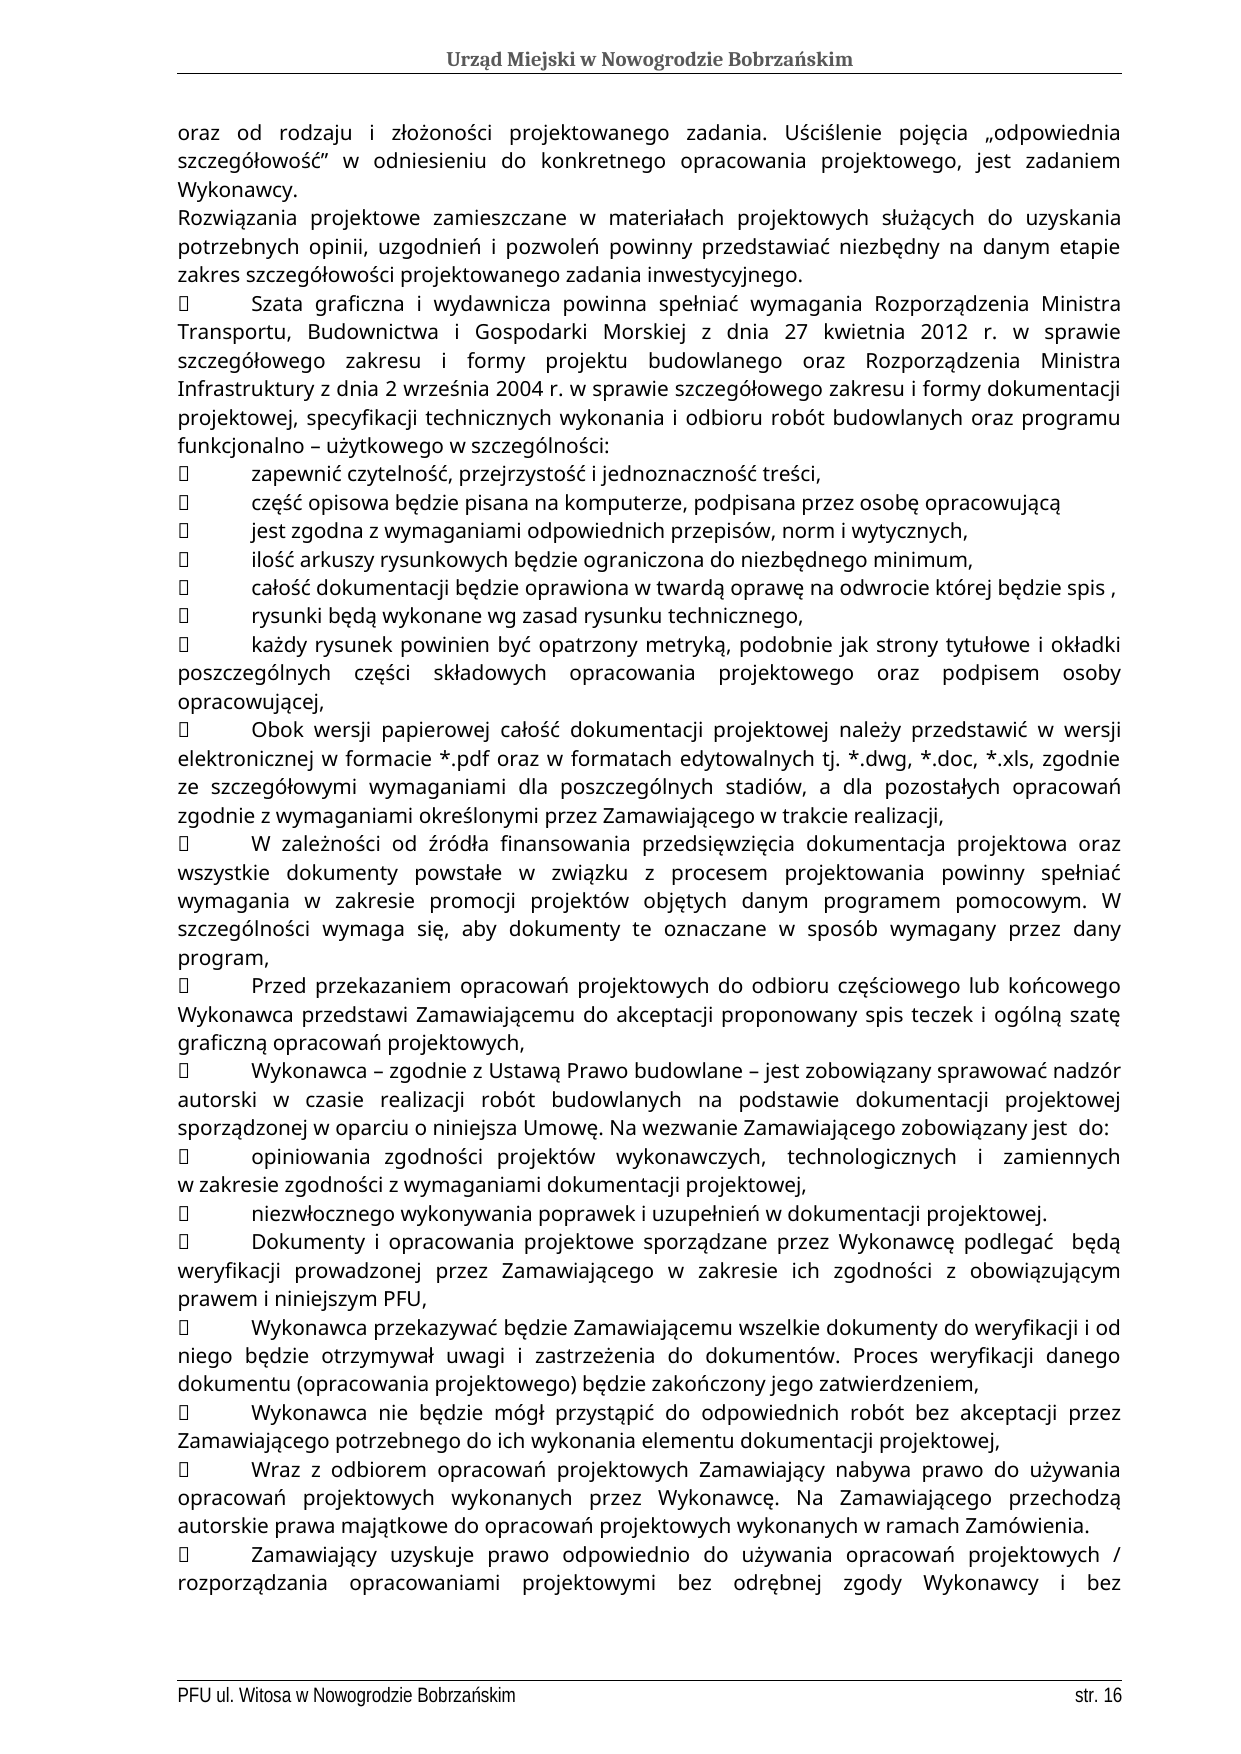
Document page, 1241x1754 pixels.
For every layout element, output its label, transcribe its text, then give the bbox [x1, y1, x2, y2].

text  Obok wersji papierowej całość dokumentacji projektowej należy przedstawić w wersji elektronicznej w formacie *.pdf oraz w formatach edytowalnych tj. *.dwg, *.doc, *.xls, zgodnie ze szczegółowymi wymaganiami dla poszczególnych stadiów, a dla pozostałych opracowań zgodnie z wymaganiami określonymi przez Zamawiającego w trakcie realizacji, [177, 715, 1122, 829]
text  niezwłocznego wykonywania poprawek i uzupełnień w dokumentacji projektowej. [177, 1199, 1122, 1227]
text  Dokumenty i opracowania projektowe sporządzane przez Wykonawcę podlegać będą weryfikacji prowadzonej przez Zamawiającego w zakresie ich zgodności z obowiązującym prawem i niniejszym PFU, [177, 1227, 1122, 1313]
text Rozwiązania projektowe zamieszczane w materiałach projektowych służących do uzyskania potrzebnych opinii, uzgodnień i pozwoleń powinny przedstawiać niezbędny na danym etapie zakres szczegółowości projektowanego zadania inwestycyjnego. [177, 203, 1122, 289]
text  zapewnić czytelność, przejrzystość i jednoznaczność treści, [177, 459, 1122, 488]
text  jest zgodna z wymaganiami odpowiednich przepisów, norm i wytycznych, [177, 516, 1122, 545]
text  Wykonawca przekazywać będzie Zamawiającemu wszelkie dokumenty do weryfikacji i od niego będzie otrzymywał uwagi i zastrzeżenia do dokumentów. Proces weryfikacji danego dokumentu (opracowania projektowego) będzie zakończony jego zatwierdzeniem, [177, 1313, 1122, 1398]
text  każdy rysunek powinien być opatrzony metryką, podobnie jak strony tytułowe i okładki poszczególnych części składowych opracowania projektowego oraz podpisem osoby opracowującej, [177, 630, 1122, 715]
text  Wraz z odbiorem opracowań projektowych Zamawiający nabywa prawo do używania opracowań projektowych wykonanych przez Wykonawcę. Na Zamawiającego przechodzą autorskie prawa majątkowe do opracowań projektowych wykonanych w ramach Zamówienia. [177, 1455, 1122, 1540]
text  W zależności od źródła finansowania przedsięwzięcia dokumentacja projektowa oraz wszystkie dokumenty powstałe w związku z procesem projektowania powinny spełniać wymagania w zakresie promocji projektów objętych danym programem pomocowym. W szczególności wymaga się, aby dokumenty te oznaczane w sposób wymagany przez dany program, [177, 829, 1122, 971]
text  ilość arkuszy rysunkowych będzie ograniczona do niezbędnego minimum, [177, 545, 1122, 573]
text  całość dokumentacji będzie oprawiona w twardą oprawę na odwrocie której będzie spis , [177, 573, 1122, 602]
text  Przed przekazaniem opracowań projektowych do odbioru częściowego lub końcowego Wykonawca przedstawi Zamawiającemu do akceptacji proponowany spis teczek i ogólną szatę graficzną opracowań projektowych, [177, 971, 1122, 1057]
text  opiniowania zgodności projektów wykonawczych, technologicznych i zamiennych w zakresie zgodności z wymaganiami dokumentacji projektowej, [177, 1142, 1122, 1199]
text  rysunki będą wykonane wg zasad rysunku technicznego, [177, 602, 1122, 630]
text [177, 1540, 1122, 1597]
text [177, 118, 1122, 203]
text  Wykonawca nie będzie mógł przystąpić do odpowiednich robót bez akceptacji przez Zamawiającego potrzebnego do ich wykonania elementu dokumentacji projektowej, [177, 1398, 1122, 1455]
text  część opisowa będzie pisana na komputerze, podpisana przez osobę opracowującą [177, 488, 1122, 516]
text  Wykonawca – zgodnie z Ustawą Prawo budowlane – jest zobowiązany sprawować nadzór autorski w czasie realizacji robót budowlanych na podstawie dokumentacji projektowej sporządzonej w oparciu o niniejsza Umowę. Na wezwanie Zamawiającego zobowiązany jest do: [177, 1057, 1122, 1142]
text  Szata graficzna i wydawnicza powinna spełniać wymagania Rozporządzenia Ministra Transportu, Budownictwa i Gospodarki Morskiej z dnia 27 kwietnia 2012 r. w sprawie szczegółowego zakresu i formy projektu budowlanego oraz Rozporządzenia Ministra Infrastruktury z dnia 2 września 2004 r. w sprawie szczegółowego zakresu i formy dokumentacji projektowej, specyfikacji technicznych wykonania i odbioru robót budowlanych oraz programu funkcjonalno – użytkowego w szczególności: [177, 289, 1122, 459]
